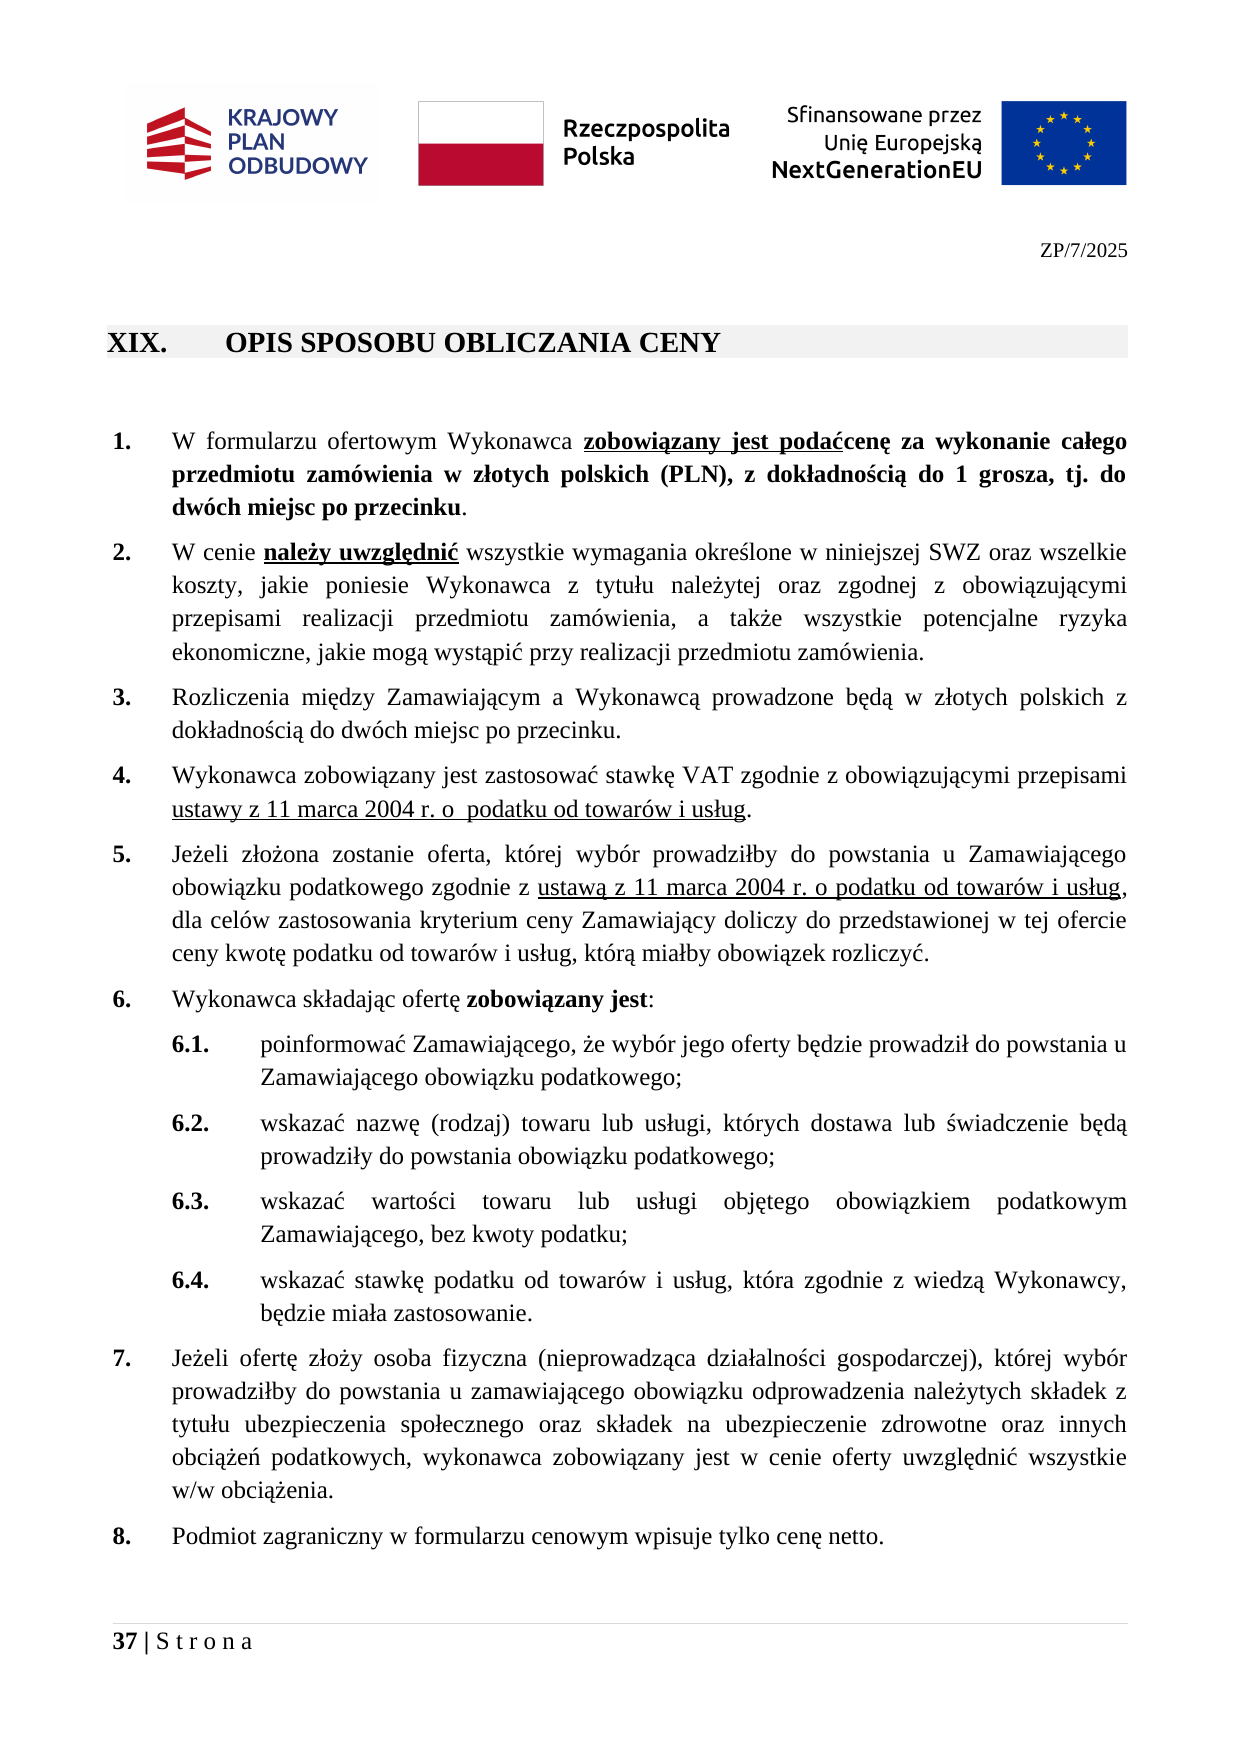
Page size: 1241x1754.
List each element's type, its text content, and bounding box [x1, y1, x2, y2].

list wskazać nazwę (rodzaj) towaru lub usługi, których dostawa lub świadczenie będą prowadziły do powstania obowiązku podatkowego; [172, 1108, 1128, 1169]
list Wykonawca zobowiązany jest zastosować stawkę VAT zgodnie z obowiązującymi przepisami ustawy z 11 marca 2004 r. o podatku od towarów i usług. [112, 761, 1128, 822]
list Rozliczenia między Zamawiającym a Wykonawcą prowadzone będą w złotych polskich z dokładnością do dwóch miejsc po przecinku. [112, 682, 1128, 744]
list Podmiot zagraniczny w formularzu cenowym wpisuje tylko cenę netto. [112, 1521, 1128, 1550]
list W formularzu ofertowym Wykonawca zobowiązany jest podaćcenę za wykonanie całego przedmiotu zamówienia w złotych polskich (PLN), z dokładnością do 1 grosza, tj. do dwóch miejsc po przecinku. [112, 426, 1128, 521]
list W cenie należy uwzględnić wszystkie wymagania określone w niniejszej SWZ oraz wszelkie koszty, jakie poniesie Wykonawca z tytułu należytej oraz zgodnej z obowiązującymi przepisami realizacji przedmiotu zamówienia, a także wszystkie potencjalne ryzyka ekonomiczne, jakie mogą wystąpić przy realizacji przedmiotu zamówienia. [112, 537, 1128, 665]
list Jeżeli złożona zostanie oferta, której wybór prowadziłby do powstania u Zamawiającego obowiązku podatkowego zgodnie z ustawą z 11 marca 2004 r. o podatku od towarów i usług, dla celów zastosowania kryterium ceny Zamawiający doliczy do przedstawionej w tej ofercie ceny kwotę podatku od towarów i usług, którą miałby obowiązek rozliczyć. [112, 839, 1128, 967]
list wskazać stawkę podatku od towarów i usług, która zgodnie z wiedzą Wykonawcy, będzie miała zastosowanie. [172, 1265, 1128, 1327]
list poinformować Zamawiającego, że wybór jego oferty będzie prowadził do powstania u Zamawiającego obowiązku podatkowego; [172, 1029, 1128, 1091]
list Wykonawca składając ofertę zobowiązany jest: [112, 984, 1128, 1012]
list wskazać wartości towaru lub usługi objętego obowiązkiem podatkowym Zamawiającego, bez kwoty podatku; [172, 1186, 1128, 1248]
subtitle OPIS SPOSOBU OBLICZANIA CENY [107, 325, 1128, 358]
list Jeżeli ofertę złoży osoba fizyczna (nieprowadząca działalności gospodarczej), której wybór prowadziłby do powstania u zamawiającego obowiązku odprowadzenia należytych składek z tytułu ubezpieczenia społecznego oraz składek na ubezpieczenie zdrowotne oraz innych obciążeń podatkowych, wykonawca zobowiązany jest w cenie oferty uwzględnić wszystkie w/w obciążenia. [112, 1343, 1128, 1504]
